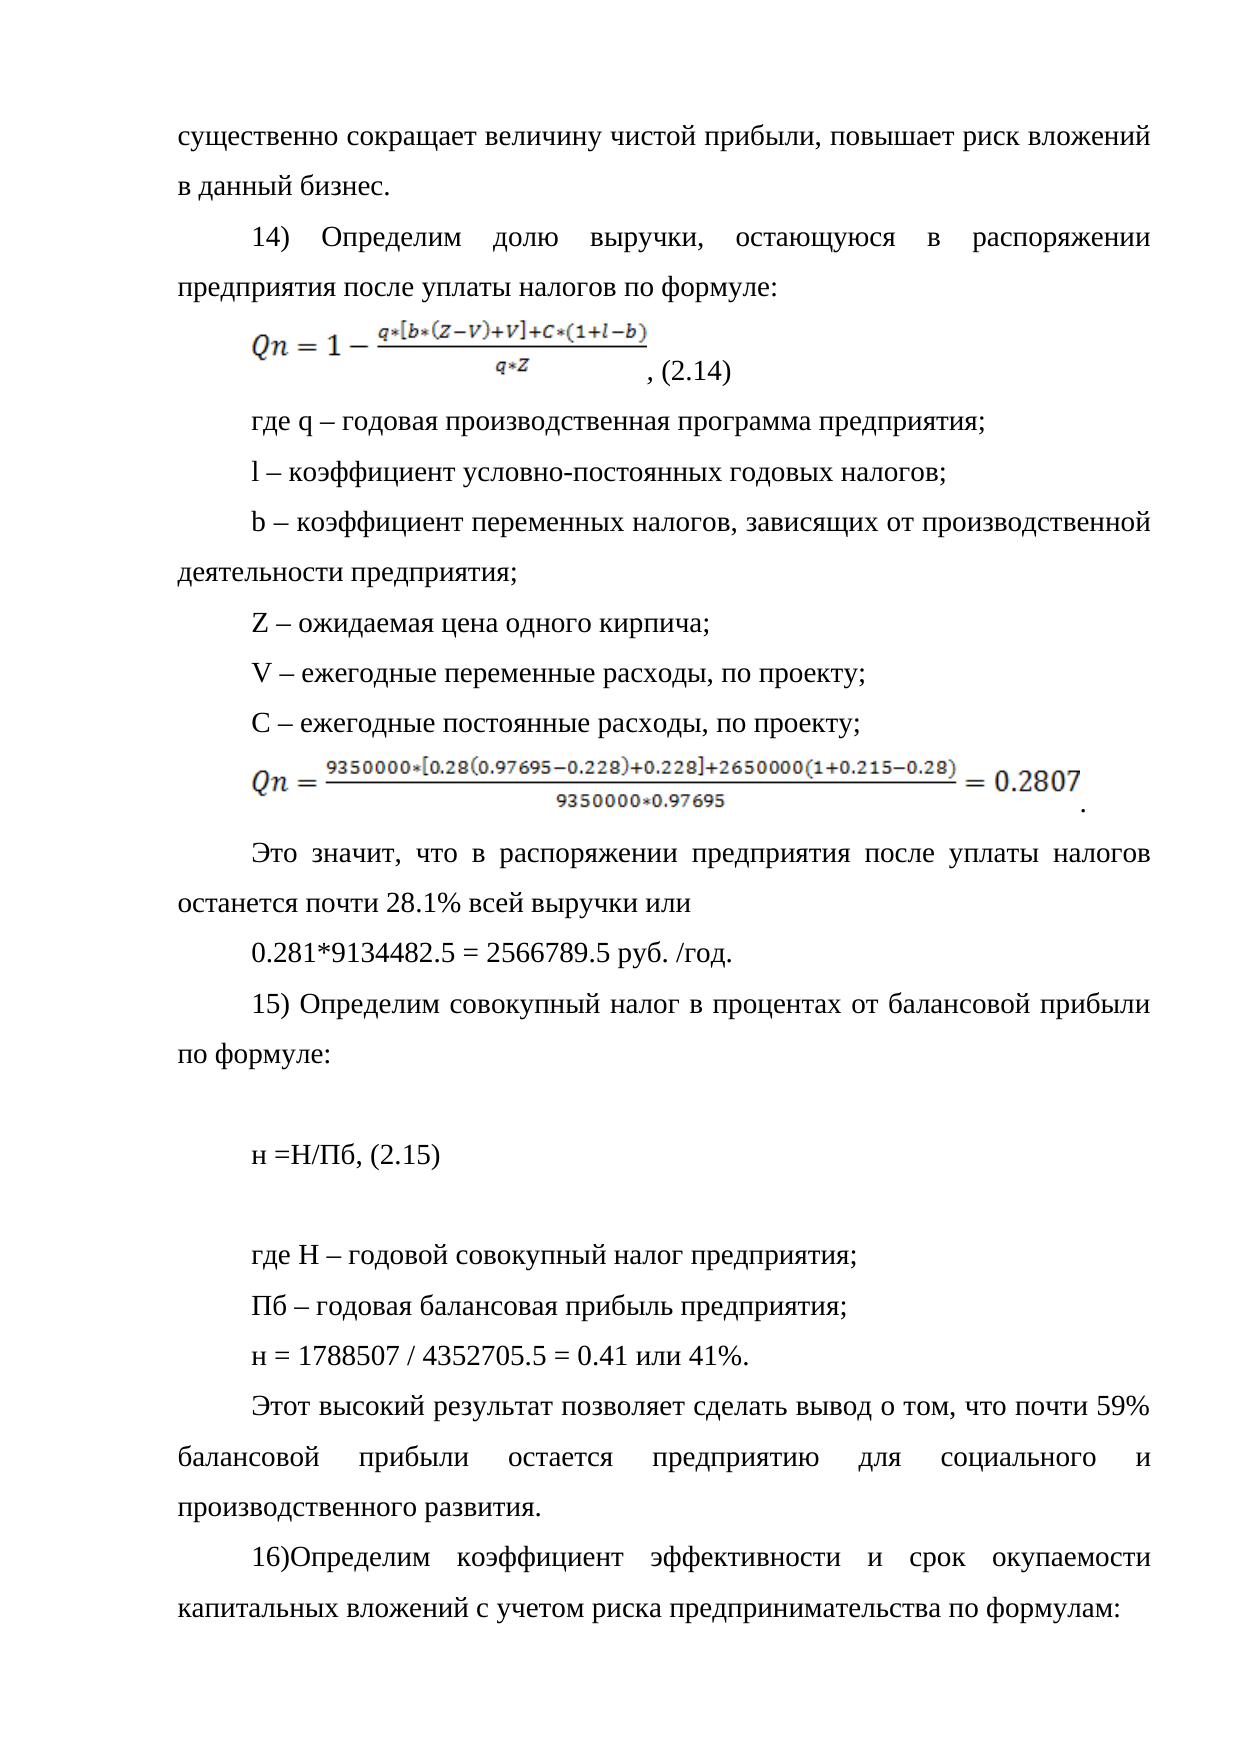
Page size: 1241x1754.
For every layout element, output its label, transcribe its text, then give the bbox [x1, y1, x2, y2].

text l – коэффициент условно-постоянных годовых налогов; [177, 454, 1152, 487]
text н =Н/Пб, (2.15) [177, 1137, 1152, 1170]
text b – коэффициент переменных налогов, зависящих от производственной деятельности предприятия; [177, 504, 1152, 588]
text 0.281*9134482.5 = 2566789.5 руб. /год. [177, 936, 1152, 969]
text Этот высокий результат позволяет сделать вывод о том, что почти 59% балансовой прибыли остается предприятию для социального и производственного развития. [177, 1388, 1152, 1523]
text н = 1788507 / 4352705.5 = 0.41 или 41%. [177, 1338, 1152, 1372]
text 15) Определим совокупный налог в процентах от балансовой прибыли по формуле: [177, 986, 1152, 1070]
picture [251, 755, 1080, 812]
text Пб – годовая балансовая прибыль предприятия; [177, 1288, 1152, 1321]
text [177, 118, 1152, 202]
picture [251, 319, 647, 381]
text где Н – годовой совокупный налог предприятия; [177, 1237, 1152, 1271]
text Z – ожидаемая цена одного кирпича; [177, 605, 1152, 638]
text Это значит, что в распоряжении предприятия после уплаты налогов останется почти 28.1% всей выручки или [177, 835, 1152, 919]
text 16)Определим коэффициент эффективности и срок окупаемости капитальных вложений с учетом риска предпринимательства по формулам: [177, 1539, 1152, 1623]
text 14) Определим долю выручки, остающуюся в распоряжении предприятия после уплаты налогов по формуле: [177, 219, 1152, 303]
text V – ежегодные переменные расходы, по проекту; [177, 655, 1152, 688]
text где q – годовая производственная программа предприятия; [177, 403, 1152, 437]
text C – ежегодные постоянные расходы, по проекту; [177, 705, 1152, 739]
